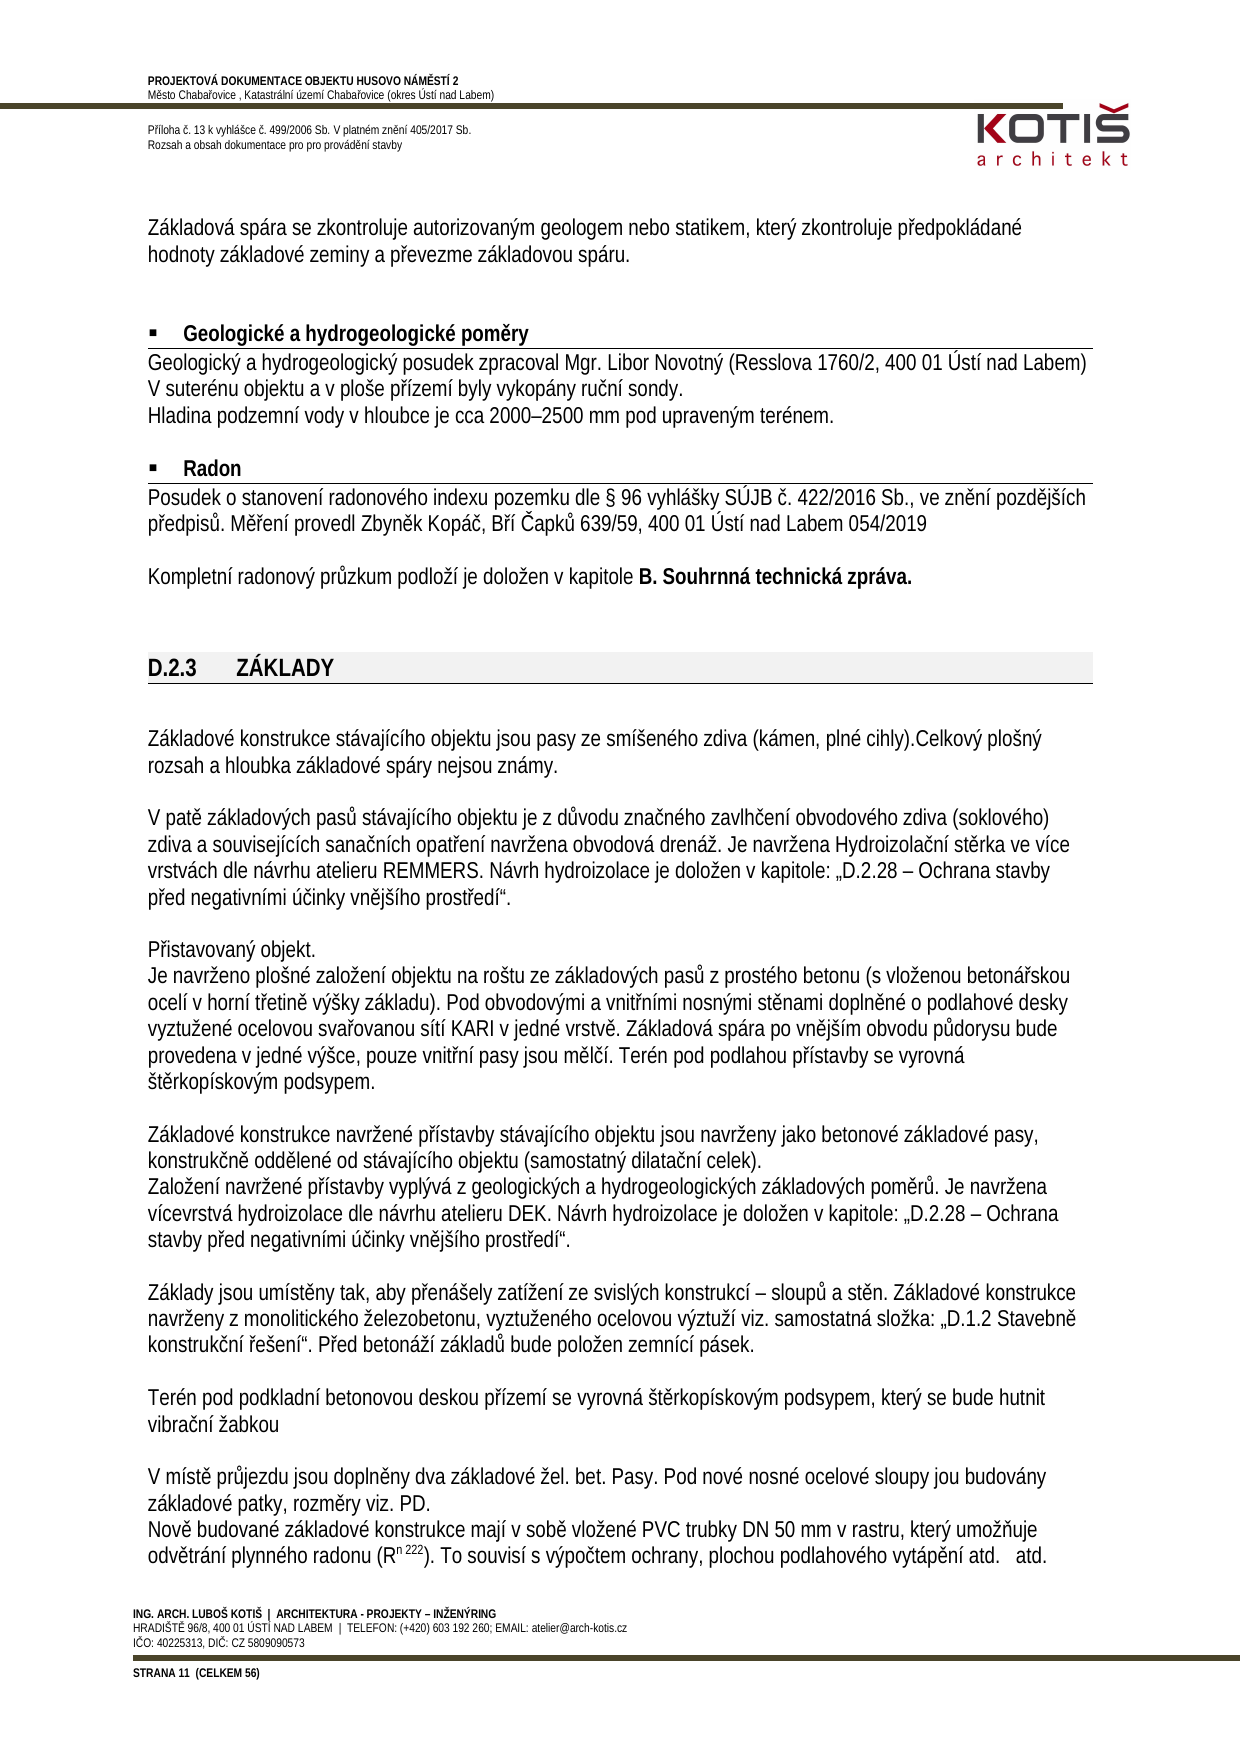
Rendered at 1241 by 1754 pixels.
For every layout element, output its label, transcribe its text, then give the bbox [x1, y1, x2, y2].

subtitle Základy [148, 652, 1093, 683]
text Radon [148, 454, 1093, 483]
text Je navrženo plošné založení objektu na roštu ze základových pasů z prostého betonu (s vloženou betonářskou ocelí v horní třetině výšky základu). Pod obvodovými a vnitřními nosnými stěnami doplněné o podlahové desky vyztužené ocelovou svařovanou sítí KARI v jedné vrstvě. Základová spára po vnějším obvodu půdorysu bude provedena v jedné výšce, pouze vnitřní pasy jsou mělčí. Terén pod podlahou přístavby se vyrovná štěrkopískovým podsypem. [148, 962, 1093, 1094]
text Základy jsou umístěny tak, aby přenášely zatížení ze svislých konstrukcí – sloupů a stěn. Základové konstrukce navrženy z monolitického železobetonu, vyztuženého ocelovou výztuží viz. samostatná složka: „D.1.2 Stavebně konstrukční řešení“. Před betonáží základů bude položen zemnící pásek. [148, 1279, 1093, 1358]
text Založení navržené přístavby vyplývá z geologických a hydrogeologických základových poměrů. Je navržena vícevrstvá hydroizolace dle návrhu atelieru DEK. Návrh hydroizolace je doložen v kapitole: „D.2.28 – Ochrana stavby před negativními účinky vnějšího prostředí“. [148, 1173, 1093, 1252]
text Posudek o stanovení radonového indexu pozemku dle § 96 vyhlášky SÚJB č. 422/2016 Sb., ve znění pozdějších předpisů. Měření provedl Zbyněk Kopáč, Bří Čapků 639/59, 400 01 Ústí nad Labem 054/2019 [148, 484, 1093, 537]
text Terén pod podkladní betonovou deskou přízemí se vyrovná štěrkopískovým podsypem, který se bude hutnit vibrační žabkou [148, 1384, 1093, 1437]
text V místě průjezdu jsou doplněny dva základové žel. bet. Pasy. Pod nové nosné ocelové sloupy jou budovány základové patky, rozměry viz. PD. [148, 1463, 1093, 1516]
text Nově budované základové konstrukce mají v sobě vložené PVC trubky DN 50 mm v rastru, který umožňuje odvětrání plynného radonu (Rn 222). To souvisí s výpočtem ochrany, plochou podlahového vytápění atd. atd. [148, 1516, 1093, 1569]
text Základové konstrukce stávajícího objektu jsou pasy ze smíšeného zdiva (kámen, plné cihly).Celkový plošný rozsah a hloubka základové spáry nejsou známy. [148, 725, 1093, 778]
text Hladina podzemní vody v hloubce je cca 2000–2500 mm pod upraveným terénem. [148, 402, 1093, 428]
text Geologické a hydrogeologické poměry [148, 319, 1093, 348]
picture [973, 99, 1132, 170]
text Geologický a hydrogeologický posudek zpracoval Mgr. Libor Novotný (Resslova 1760/2, 400 01 Ústí nad Labem) V suterénu objektu a v ploše přízemí byly vykopány ruční sondy. [148, 349, 1093, 402]
text Přistavovaný objekt. [148, 936, 1093, 962]
text Kompletní radonový průzkum podloží je doložen v kapitole B. Souhrnná technická zpráva. [148, 563, 1093, 589]
text Základová spára se zkontroluje autorizovaným geologem nebo statikem, který zkontroluje předpokládané hodnoty základové zeminy a převezme základovou spáru. [148, 214, 1093, 267]
text Základové konstrukce navržené přístavby stávajícího objektu jsou navrženy jako betonové základové pasy, konstrukčně oddělené od stávajícího objektu (samostatný dilatační celek). [148, 1121, 1093, 1173]
text V patě základových pasů stávajícího objektu je z důvodu značného zavlhčení obvodového zdiva (soklového) zdiva a souvisejících sanačních opatření navržena obvodová drenáž. Je navržena Hydroizolační stěrka ve více vrstvách dle návrhu atelieru REMMERS. Návrh hydroizolace je doložen v kapitole: „D.2.28 – Ochrana stavby před negativními účinky vnějšího prostředí“. [148, 804, 1093, 910]
